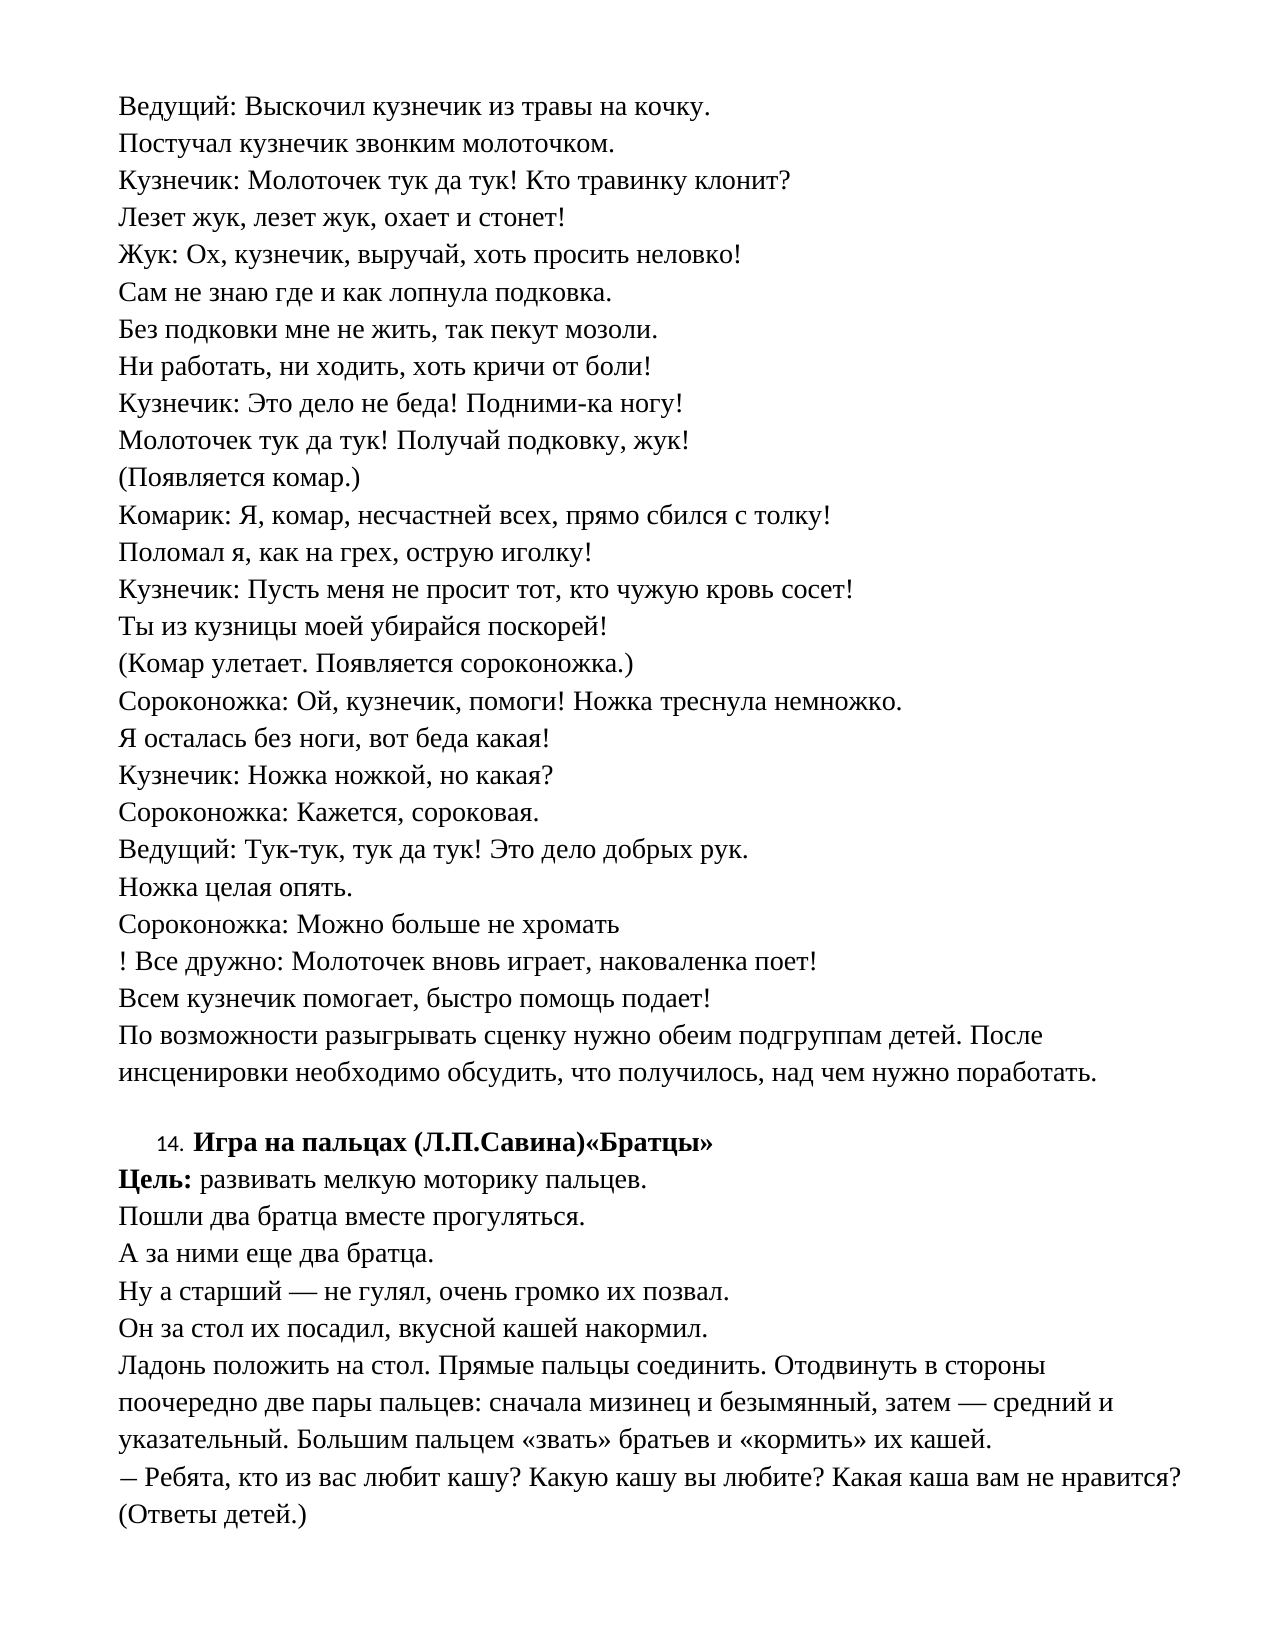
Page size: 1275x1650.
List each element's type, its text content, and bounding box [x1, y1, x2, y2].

text Он за стол их посадил, вкусной кашей накормил. [118, 1311, 1186, 1343]
text Кузнечик: Молоточек тук да тук! Кто травинку клонит? [118, 163, 1186, 195]
text Сороконожка: Кажется, сороковая. [118, 795, 1186, 828]
text Жук: Ох, кузнечик, выручай, хоть просить неловко! [118, 237, 1186, 270]
text Комарик: Я, комар, несчастней всех, прямо сбился с толку! [118, 498, 1186, 530]
text Без подковки мне не жить, так пекут мозоли. [118, 312, 1186, 344]
text По возможности разыгрывать сценку нужно обеим подгруппам детей. После инсценировки необходимо обсудить, что получилось, над чем нужно поработать. [118, 1018, 1186, 1088]
text Сороконожка: Ой, кузнечик, помоги! Ножка треснула немножко. [118, 684, 1186, 716]
text (Появляется комар.) [118, 461, 1186, 493]
text Кузнечик: Ножка ножкой, но какая? [118, 758, 1186, 790]
text Кузнечик: Это дело не беда! Подними-ка ногу! [118, 386, 1186, 418]
text Я осталась без ноги, вот беда какая! [118, 721, 1186, 753]
text (Комар улетает. Появляется сороконожка.) [118, 646, 1186, 679]
text А за ними еще два братца. [118, 1236, 1186, 1269]
text Ни работать, ни ходить, хоть кричи от боли! [118, 349, 1186, 381]
text Сам не знаю где и как лопнула подковка. [118, 274, 1186, 307]
text Ну а старший — не гулял, очень громко их позвал. [118, 1274, 1186, 1306]
text Цель: развивать мелкую моторику пальцев. [118, 1162, 1186, 1194]
text Молоточек тук да тук! Получай подковку, жук! [118, 423, 1186, 456]
text ! Все дружно: Молоточек вновь играет, наковаленка поет! [118, 944, 1186, 976]
text Кузнечик: Пусть меня не просит тот, кто чужую кровь сосет! [118, 572, 1186, 604]
list Игра на пальцах (Л.П.Савина)«Братцы» [156, 1125, 1186, 1157]
text Постучал кузнечик звонким молоточком. [118, 126, 1186, 158]
text Всем кузнечик помогает, быстро помощь подает! [118, 981, 1186, 1013]
text Ведущий: Тук-тук, тук да тук! Это дело добрых рук. [118, 832, 1186, 865]
text Ножка целая опять. [118, 869, 1186, 902]
text Пошли два братца вместе прогуляться. [118, 1199, 1186, 1232]
text Ладонь положить на стол. Прямые пальцы соединить. Отодвинуть в стороны поочередно две пары пальцев: сначала мизинец и безымянный, затем — средний и указательный. Большим пальцем «звать» братьев и «кормить» их кашей. [118, 1348, 1186, 1455]
text Сороконожка: Можно больше не хромать [118, 907, 1186, 939]
text Лезет жук, лезет жук, охает и стонет! [118, 200, 1186, 233]
text Поломал я, как на грех, острую иголку! [118, 535, 1186, 567]
text — Ребята, кто из вас любит кашу? Какую кашу вы любите? Какая каша вам не нравится? (Ответы детей.) [118, 1459, 1186, 1529]
text Ты из кузницы моей убирайся поскорей! [118, 609, 1186, 642]
text Ведущий: Выскочил кузнечик из травы на кочку. [118, 89, 1186, 121]
